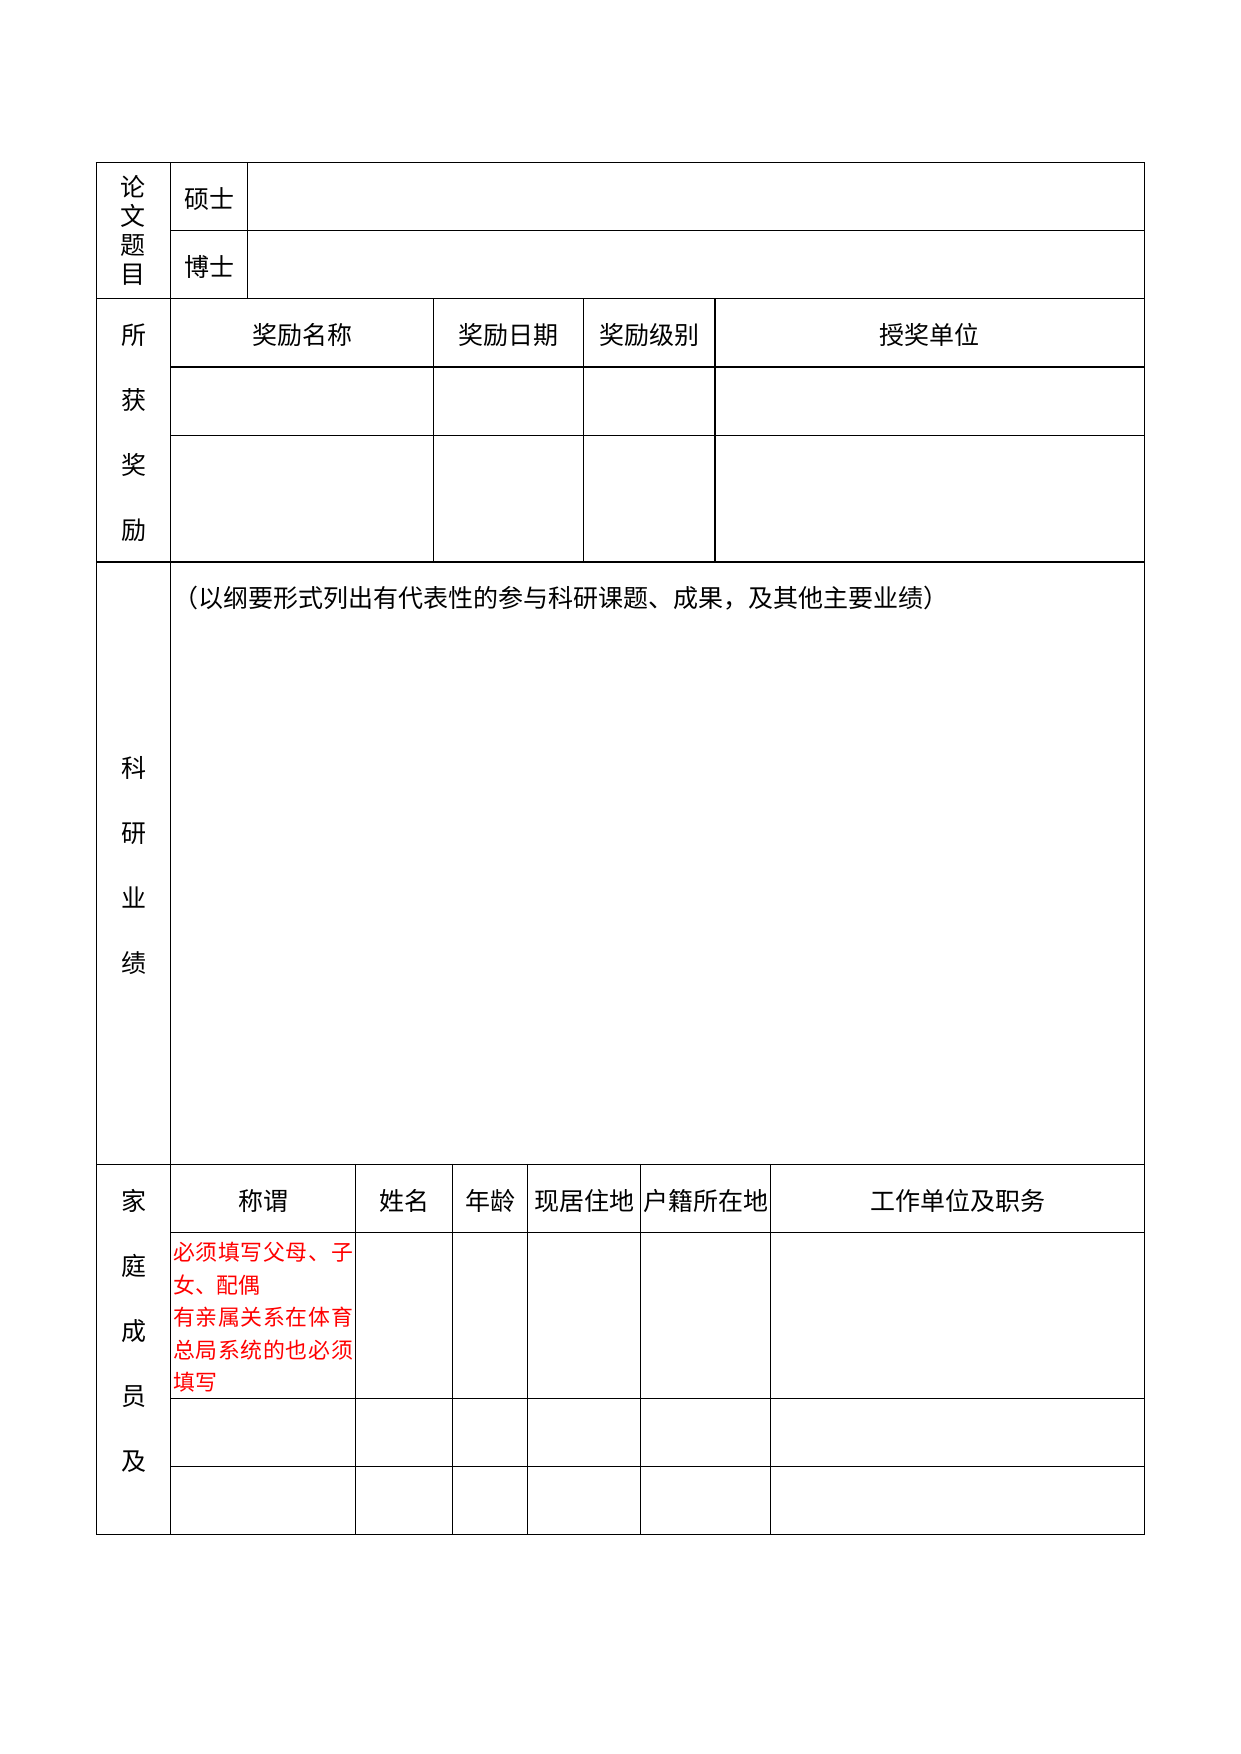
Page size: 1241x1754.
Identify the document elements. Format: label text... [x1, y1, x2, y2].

table_cell 硕士 [171, 163, 247, 230]
table_cell [356, 1233, 452, 1397]
table_cell [771, 1399, 1144, 1466]
table_cell 必须填写父母、子女、配偶 有亲属关系在体育总局系统的也必须填写 [171, 1233, 355, 1397]
table_cell （以纲要形式列出有代表性的参与科研课题、成果，及其他主要业绩） [171, 563, 1144, 1164]
table_cell 年龄 [453, 1165, 527, 1232]
table_cell [641, 1233, 770, 1397]
table_cell 户籍所在地 [641, 1165, 770, 1232]
table_cell 奖励级别 [584, 299, 714, 366]
table_cell [453, 1399, 527, 1466]
table_cell 奖励日期 [434, 299, 583, 366]
table_cell 现居住地 [528, 1165, 640, 1232]
table_cell 奖励名称 [171, 299, 433, 366]
table_cell [584, 436, 714, 561]
table_cell 家 庭 成 员 及 社 会 关 系 [97, 1165, 170, 1534]
table_cell [453, 1233, 527, 1397]
table_cell [584, 368, 714, 434]
table_cell [771, 1467, 1144, 1534]
table_cell [434, 436, 583, 561]
table_cell [434, 368, 583, 434]
table_cell 姓名 [356, 1165, 452, 1232]
table_cell [528, 1399, 640, 1466]
table_cell 称谓 [171, 1165, 355, 1232]
table_cell [171, 436, 433, 561]
table_cell 博士 [171, 231, 247, 298]
table_cell [528, 1233, 640, 1397]
table_cell [641, 1399, 770, 1466]
table_cell [716, 436, 1144, 561]
table_cell 授奖单位 [716, 299, 1144, 366]
table_cell 学 位 论 文 题 目 [97, 163, 170, 298]
table_cell [171, 1399, 355, 1466]
table_cell 工作单位及职务 [771, 1165, 1144, 1232]
table_cell [171, 368, 433, 434]
table_cell 科 研 业 绩 [97, 563, 170, 1164]
table_cell [171, 1467, 355, 1534]
table_cell [716, 368, 1144, 434]
table_cell [528, 1467, 640, 1534]
table_cell [641, 1467, 770, 1534]
table_cell [453, 1467, 527, 1534]
table_cell [248, 163, 1144, 230]
table_cell 所 获 奖 励 [97, 299, 170, 561]
table_cell [356, 1399, 452, 1466]
table_cell [771, 1233, 1144, 1397]
table_cell [356, 1467, 452, 1534]
table_cell [248, 231, 1144, 298]
